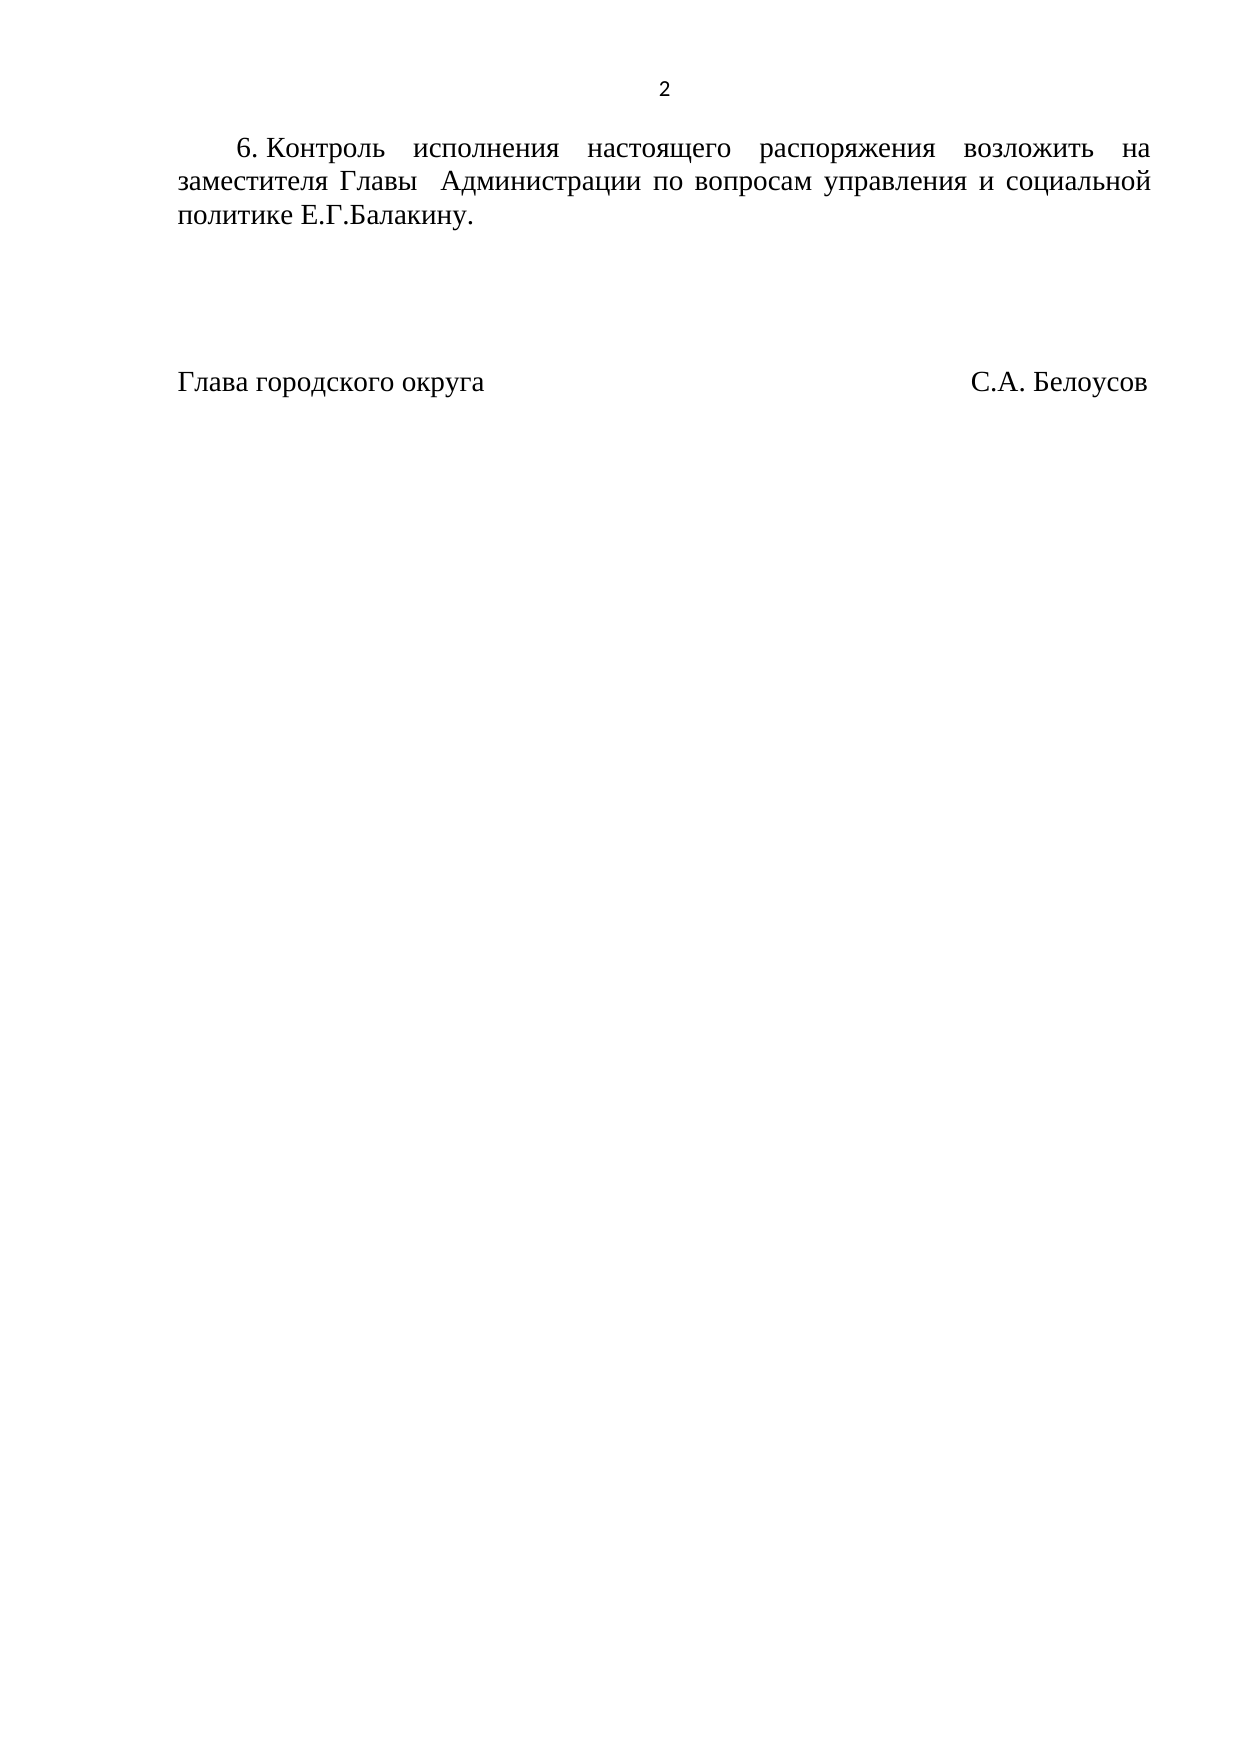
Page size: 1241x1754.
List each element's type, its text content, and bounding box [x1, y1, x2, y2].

text Глава городского округа С.А. Белоусов [177, 364, 1152, 398]
list Контроль исполнения настоящего распоряжения возложить на заместителя Главы Администрации по вопросам управления и социальной политике Е.Г.Балакину. [177, 130, 1152, 230]
